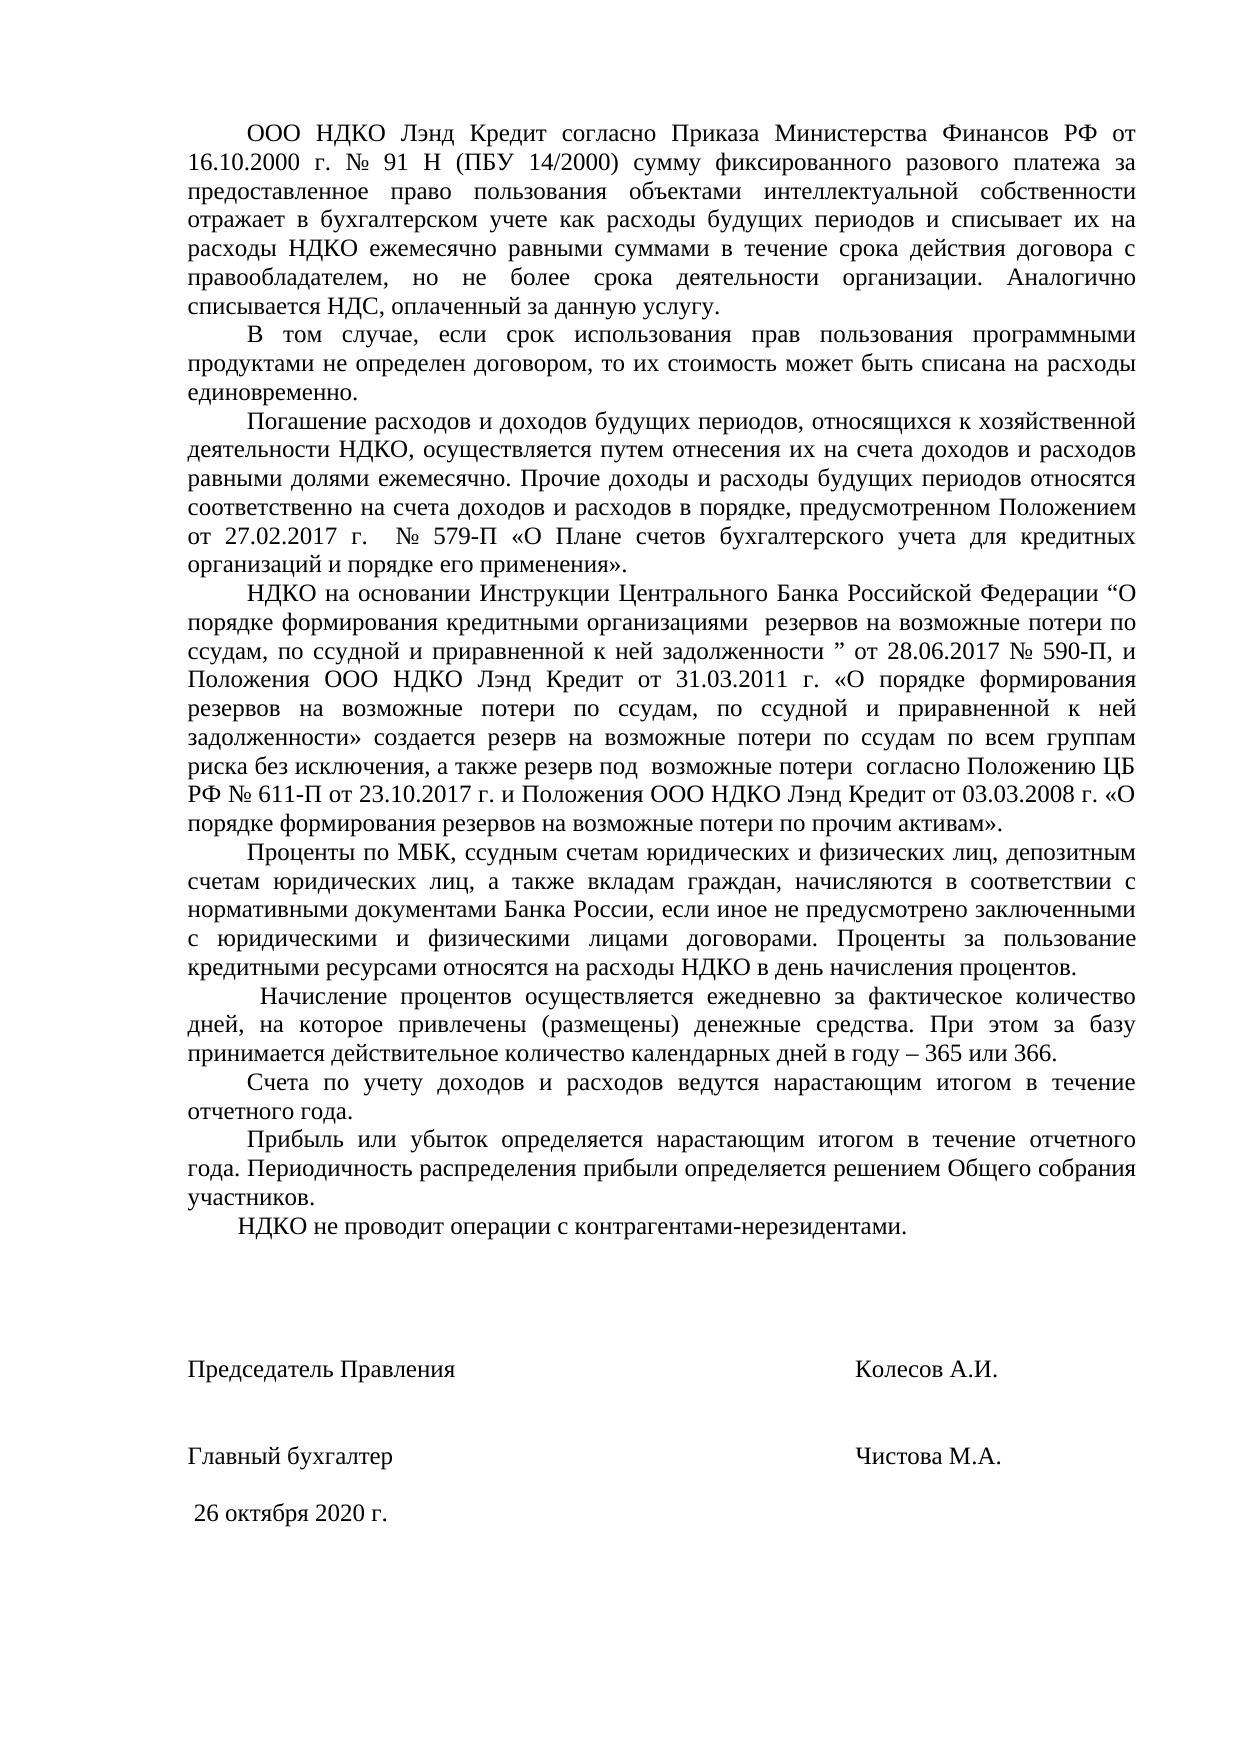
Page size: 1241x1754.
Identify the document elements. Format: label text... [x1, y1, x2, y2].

text Счета по учету доходов и расходов ведутся нарастающим итогом в течение отчетного года. [187, 1067, 1137, 1124]
text Погашение расходов и доходов будущих периодов, относящихся к хозяйственной деятельности НДКО, осуществляется путем отнесения их на счета доходов и расходов равными долями ежемесячно. Прочие доходы и расходы будущих периодов относятся соответственно на счета доходов и расходов в порядке, предусмотренном Положением от 27.02.2017 г. № 579-П «О Плане счетов бухгалтерского учета для кредитных организаций и порядке его применения». [187, 406, 1137, 578]
text В том случае, если срок использования прав пользования программными продуктами не определен договором, то их стоимость может быть списана на расходы единовременно. [187, 319, 1137, 406]
text Проценты по МБК, ссудным счетам юридических и физических лиц, депозитным счетам юридических лиц, а также вкладам граждан, начисляются в соответствии с нормативными документами Банка России, если иное не предусмотрено заключенными с юридическими и физическими лицами договорами. Проценты за пользование кредитными ресурсами относятся на расходы НДКО в день начисления процентов. [187, 837, 1137, 981]
text 26 октября 2020 г. [187, 1498, 1137, 1527]
text ООО НДКО Лэнд Кредит согласно Приказа Министерства Финансов РФ от 16.10.2000 г. № 91 Н (ПБУ 14/2000) сумму фиксированного разового платежа за предоставленное право пользования объектами интеллектуальной собственности отражает в бухгалтерском учете как расходы будущих периодов и списывает их на расходы НДКО ежемесячно равными суммами в течение срока действия договора с правообладателем, но не более срока деятельности организации. Аналогично списывается НДС, оплаченный за данную услугу. [187, 118, 1137, 319]
text Председатель Правления Колесов А.И. [187, 1354, 1137, 1383]
text Прибыль или убыток определяется нарастающим итогом в течение отчетного года. Периодичность распределения прибыли определяется решением Общего собрания участников. [187, 1124, 1137, 1211]
text НДКО на основании Инструкции Центрального Банка Российской Федерации “О порядке формирования кредитными организациями резервов на возможные потери по ссудам, по ссудной и приравненной к ней задолженности ” от 28.06.2017 № 590-П, и Положения ООО НДКО Лэнд Кредит от 31.03.2011 г. «О порядке формирования резервов на возможные потери по ссудам, по ссудной и приравненной к ней задолженности» создается резерв на возможные потери по ссудам по всем группам риска без исключения, а также резерв под возможные потери согласно Положению ЦБ РФ № 611-П от 23.10.2017 г. и Положения ООО НДКО Лэнд Кредит от 03.03.2008 г. «О порядке формирования резервов на возможные потери по прочим активам». [187, 578, 1137, 837]
text НДКО не проводит операции с контрагентами-нерезидентами. [187, 1211, 1137, 1239]
text Начисление процентов осуществляется ежедневно за фактическое количество дней, на которое привлечены (размещены) денежные средства. При этом за базу принимается действительное количество календарных дней в году – 365 или 366. [187, 981, 1137, 1067]
text Главный бухгалтер Чистова М.А. [187, 1441, 1137, 1469]
